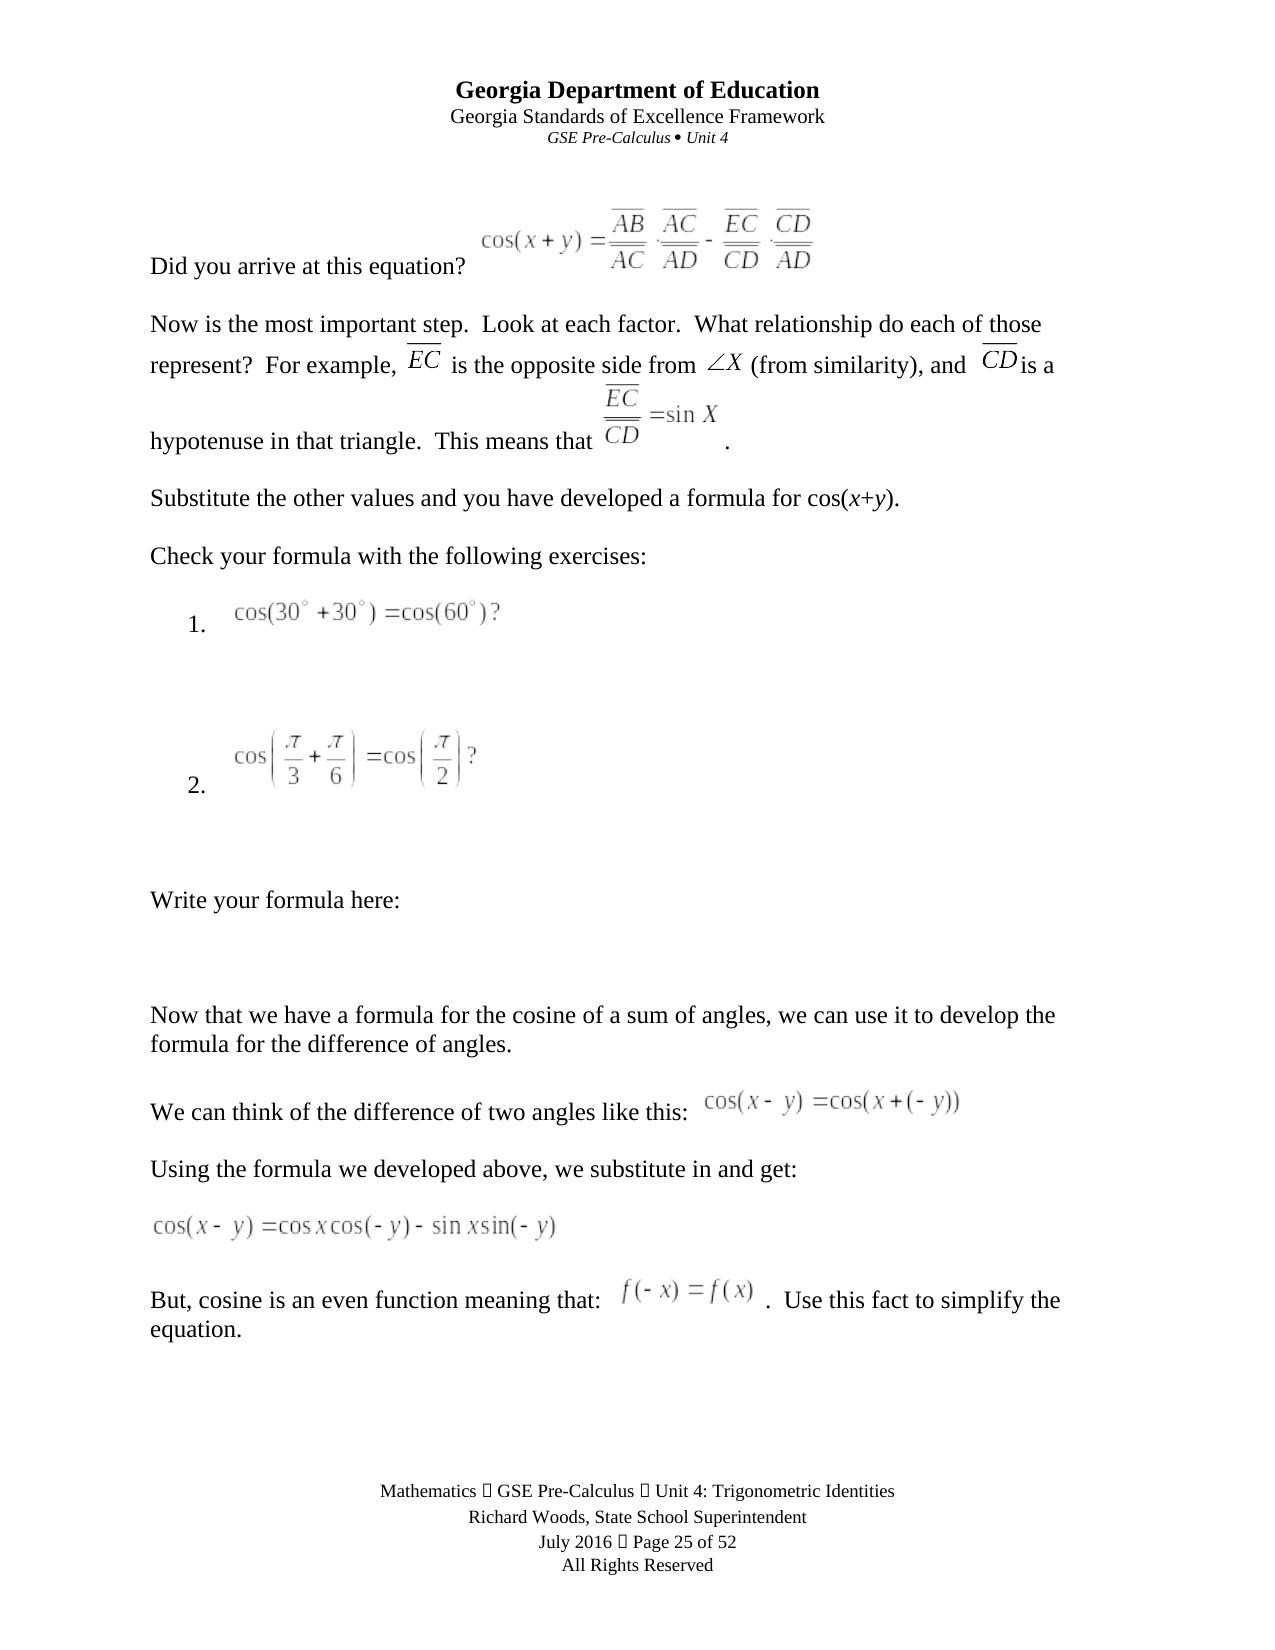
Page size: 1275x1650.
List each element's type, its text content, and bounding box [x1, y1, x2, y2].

text Using the formula we developed above, we substitute in and get: [150, 1154, 1125, 1183]
text Substitute the other values and you have developed a formula for cos(x+y). [150, 483, 1125, 512]
text We can think of the difference of two angles like this: [150, 1087, 1125, 1126]
text Check your formula with the following exercises: [150, 541, 1125, 569]
text Did you arrive at this equation? [150, 204, 1125, 280]
text But, cosine is an even function meaning that: . Use this fact to simplify the equation. [150, 1274, 1125, 1342]
text Now that we have a formula for the cosine of a sum of angles, we can use it to develop the formula for the difference of angles. [150, 1000, 1125, 1058]
text Write your formula here: [150, 885, 1125, 914]
text Now is the most important step. Look at each factor. What relationship do each of those represent? For example, is the opposite side from (from similarity), and is a hypotenuse in that triangle. This means that . [150, 309, 1125, 454]
